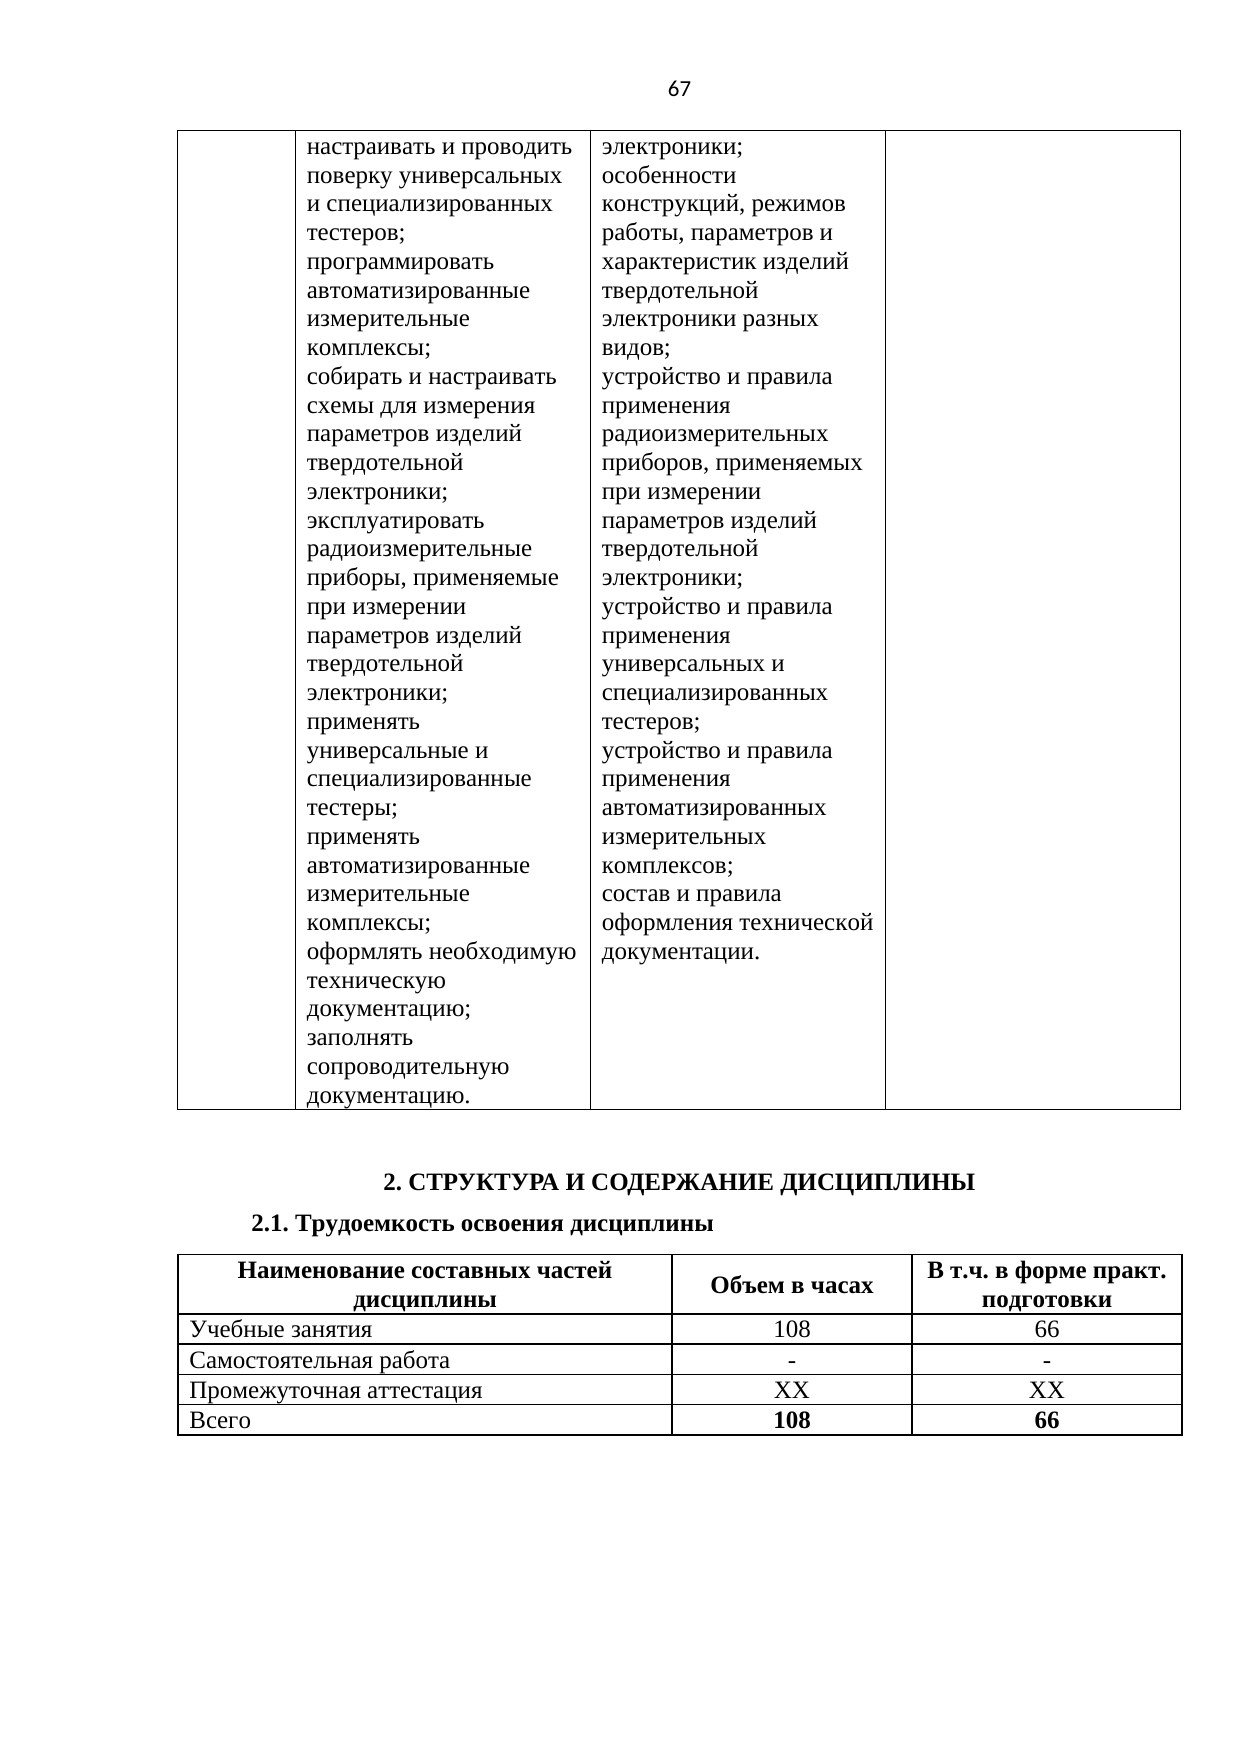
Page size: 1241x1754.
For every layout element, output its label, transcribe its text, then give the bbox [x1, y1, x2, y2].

table_cell - [913, 1345, 1181, 1373]
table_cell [591, 131, 885, 1108]
table_header Наименование составных частей дисциплины [179, 1255, 671, 1313]
table_cell Учебные занятия [179, 1315, 671, 1343]
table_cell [886, 131, 1180, 1108]
table_cell Промежуточная аттестация [179, 1375, 671, 1404]
table_cell 66 [913, 1405, 1181, 1434]
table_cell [178, 131, 295, 1108]
table_cell 108 [673, 1405, 911, 1434]
table_cell ХХ [913, 1375, 1181, 1404]
table_header В т.ч. в форме практ. подготовки [913, 1255, 1181, 1313]
table_cell Всего [179, 1405, 671, 1434]
table_cell 108 [673, 1315, 911, 1343]
text 2. Структура и содержание ДИСЦИПЛИНЫ [177, 1167, 1181, 1196]
table_cell - [673, 1345, 911, 1373]
text 2.1. Трудоемкость освоения дисциплины [177, 1208, 1181, 1237]
table_cell Самостоятельная работа [179, 1345, 671, 1373]
table_header Объем в часах [673, 1255, 911, 1313]
table_cell 66 [913, 1315, 1181, 1343]
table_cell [296, 131, 590, 1108]
table_cell ХХ [673, 1375, 911, 1404]
